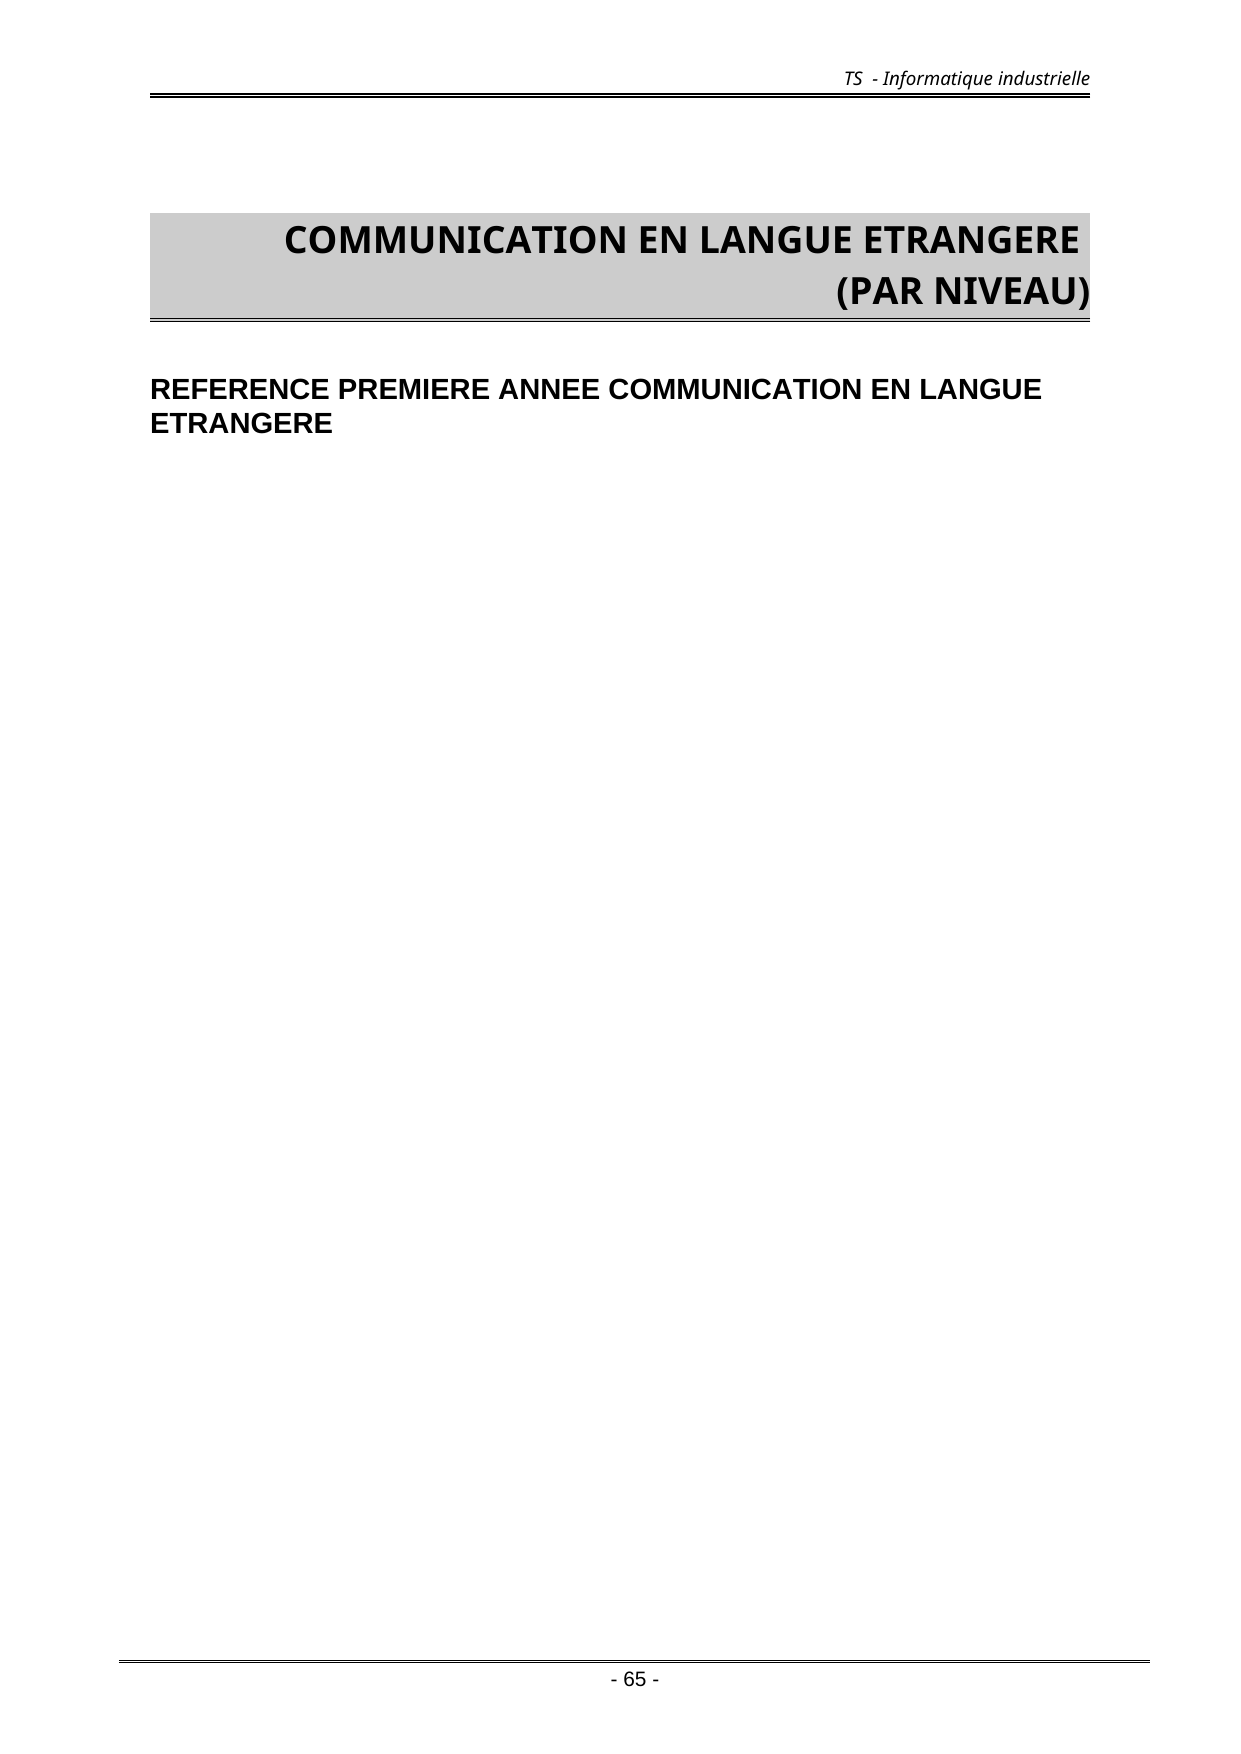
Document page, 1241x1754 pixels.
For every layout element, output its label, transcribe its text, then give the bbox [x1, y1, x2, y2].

subtitle Communication en langue ETRANGERE (par niveau) [150, 213, 1090, 318]
text REFERENCE PREMIERE ANNEE COMMUNICATION EN LANGUE ETRANGERE [150, 372, 1090, 439]
